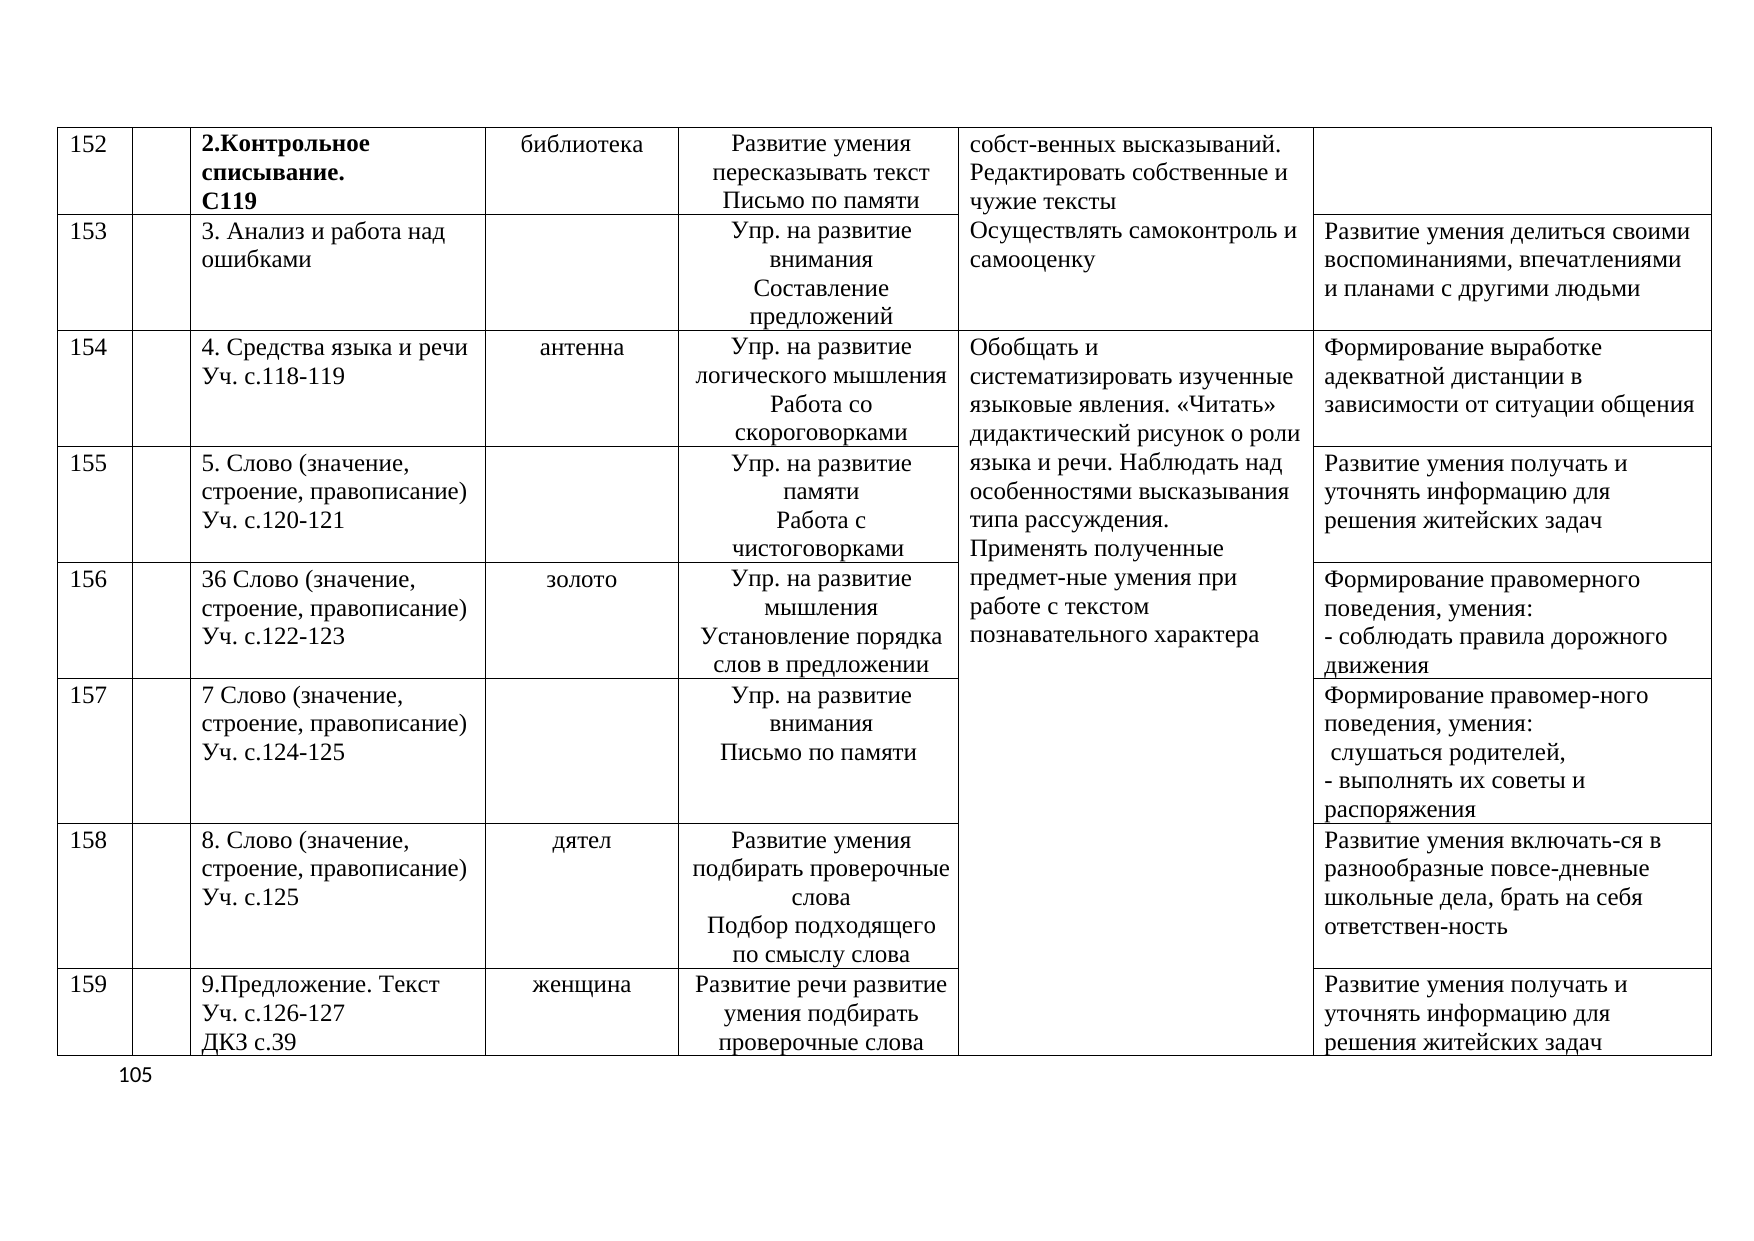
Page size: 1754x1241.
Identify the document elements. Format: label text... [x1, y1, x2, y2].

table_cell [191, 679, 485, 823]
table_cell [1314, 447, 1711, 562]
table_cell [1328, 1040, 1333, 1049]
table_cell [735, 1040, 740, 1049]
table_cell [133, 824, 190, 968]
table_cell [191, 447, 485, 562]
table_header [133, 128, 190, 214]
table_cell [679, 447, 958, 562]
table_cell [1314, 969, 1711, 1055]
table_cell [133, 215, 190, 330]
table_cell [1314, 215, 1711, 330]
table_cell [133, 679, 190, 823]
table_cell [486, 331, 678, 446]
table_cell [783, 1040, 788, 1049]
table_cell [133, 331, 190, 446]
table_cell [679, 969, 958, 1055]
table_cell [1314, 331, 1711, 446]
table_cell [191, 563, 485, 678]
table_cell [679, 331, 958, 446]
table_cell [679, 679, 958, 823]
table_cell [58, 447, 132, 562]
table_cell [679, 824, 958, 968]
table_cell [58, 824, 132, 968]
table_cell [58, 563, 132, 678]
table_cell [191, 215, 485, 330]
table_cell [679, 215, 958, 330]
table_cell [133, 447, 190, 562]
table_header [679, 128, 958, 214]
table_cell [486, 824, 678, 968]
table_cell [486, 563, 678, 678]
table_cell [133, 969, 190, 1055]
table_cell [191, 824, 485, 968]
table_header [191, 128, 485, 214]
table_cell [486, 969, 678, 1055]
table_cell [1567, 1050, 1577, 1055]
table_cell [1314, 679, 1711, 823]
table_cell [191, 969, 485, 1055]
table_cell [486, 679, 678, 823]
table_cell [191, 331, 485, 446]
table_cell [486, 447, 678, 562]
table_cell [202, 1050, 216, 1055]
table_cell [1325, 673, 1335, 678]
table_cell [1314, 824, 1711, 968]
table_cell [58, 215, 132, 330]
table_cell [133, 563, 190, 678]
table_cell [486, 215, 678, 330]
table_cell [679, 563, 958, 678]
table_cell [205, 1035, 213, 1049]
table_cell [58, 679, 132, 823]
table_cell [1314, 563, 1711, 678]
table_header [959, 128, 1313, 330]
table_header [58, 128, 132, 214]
text 105 [118, 1060, 1715, 1088]
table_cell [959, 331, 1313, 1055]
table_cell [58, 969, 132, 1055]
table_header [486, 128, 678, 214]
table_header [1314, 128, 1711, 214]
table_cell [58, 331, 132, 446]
